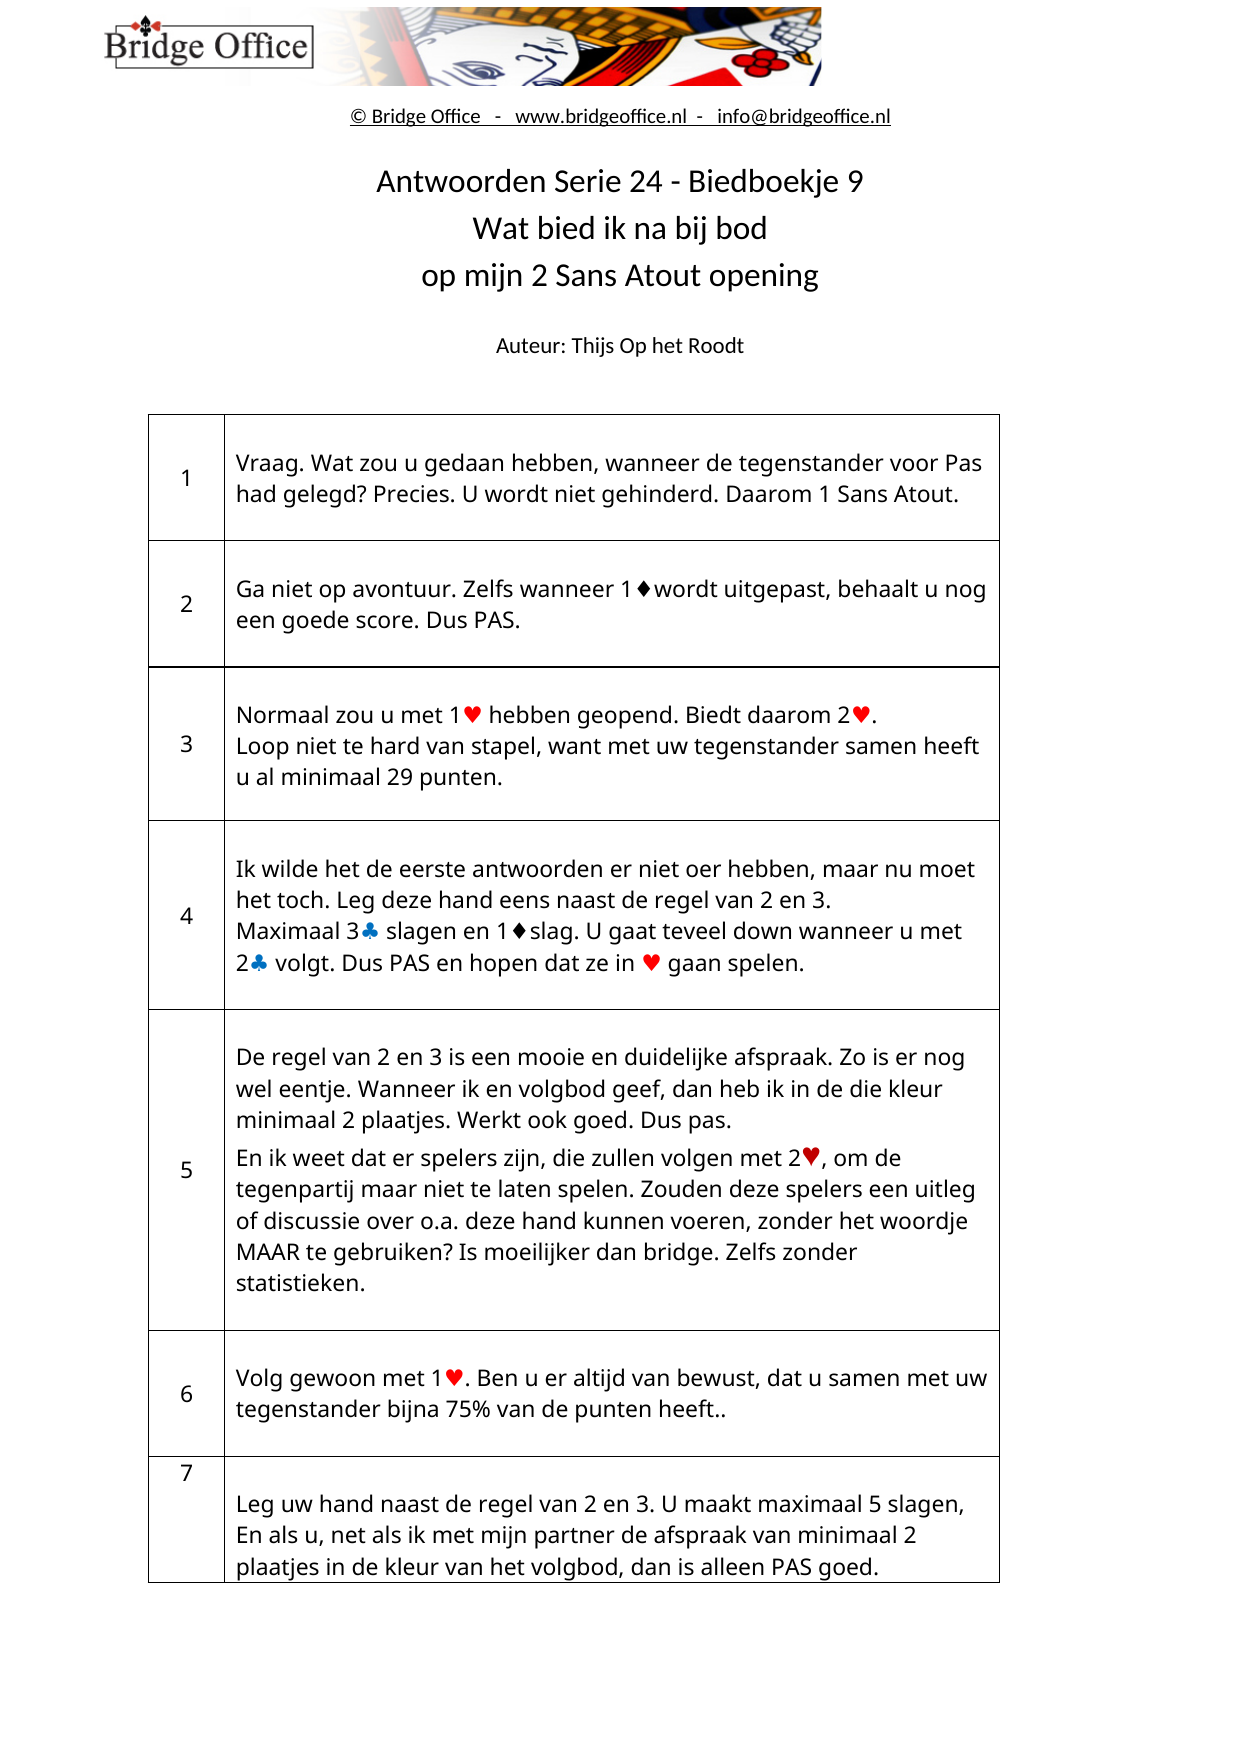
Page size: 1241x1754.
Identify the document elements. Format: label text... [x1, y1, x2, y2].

table_cell Normaal zou u met 1 hebben geopend. Biedt daarom 2. Loop niet te hard van stapel, want met uw tegenstander samen heeft u al minimaal 29 punten. [225, 668, 999, 820]
table_cell 4 [149, 821, 224, 1009]
text op mijn 2 Sans Atout opening [148, 254, 1093, 295]
text Auteur: Thijs Op het Roodt [148, 331, 1093, 359]
table_cell Volg gewoon met 1. Ben u er altijd van bewust, dat u samen met uw tegenstander bijna 75% van de punten heeft.. [225, 1331, 999, 1456]
text Antwoorden Serie 24 - Biedboekje 9 Wat bied ik na bij bod [148, 161, 1093, 248]
table_cell 5 [149, 1010, 224, 1330]
table_header 1 [149, 415, 224, 540]
table_cell 6 [149, 1331, 224, 1456]
table_cell 2 [149, 541, 224, 666]
table_header Vraag. Wat zou u gedaan hebben, wanneer de tegenstander voor Pas had gelegd? Precies. U wordt niet gehinderd. Daarom 1 Sans Atout. [225, 415, 999, 540]
table_cell 3 [149, 668, 224, 820]
picture [77, 7, 821, 85]
table_cell 7 [149, 1457, 224, 1582]
table_cell Ga niet op avontuur. Zelfs wanneer 1wordt uitgepast, behaalt u nog een goede score. Dus PAS. [225, 541, 999, 666]
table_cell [225, 1457, 999, 1582]
table_cell De regel van 2 en 3 is een mooie en duidelijke afspraak. Zo is er nog wel eentje. Wanneer ik en volgbod geef, dan heb ik in de die kleur minimaal 2 plaatjes. Werkt ook goed. Dus pas. En ik weet dat er spelers zijn, die zullen volgen met 2♥, om de tegenpartij maar niet te laten spelen. Zouden deze spelers een uitleg of discussie over o.a. deze hand kunnen voeren, zonder het woordje MAAR te gebruiken? Is moeilijker dan bridge. Zelfs zonder statistieken. [225, 1010, 999, 1330]
table_cell Ik wilde het de eerste antwoorden er niet oer hebben, maar nu moet het toch. Leg deze hand eens naast de regel van 2 en 3. Maximaal 3 slagen en 1slag. U gaat teveel down wanneer u met 2 volgt. Dus PAS en hopen dat ze in gaan spelen. [225, 821, 999, 1009]
